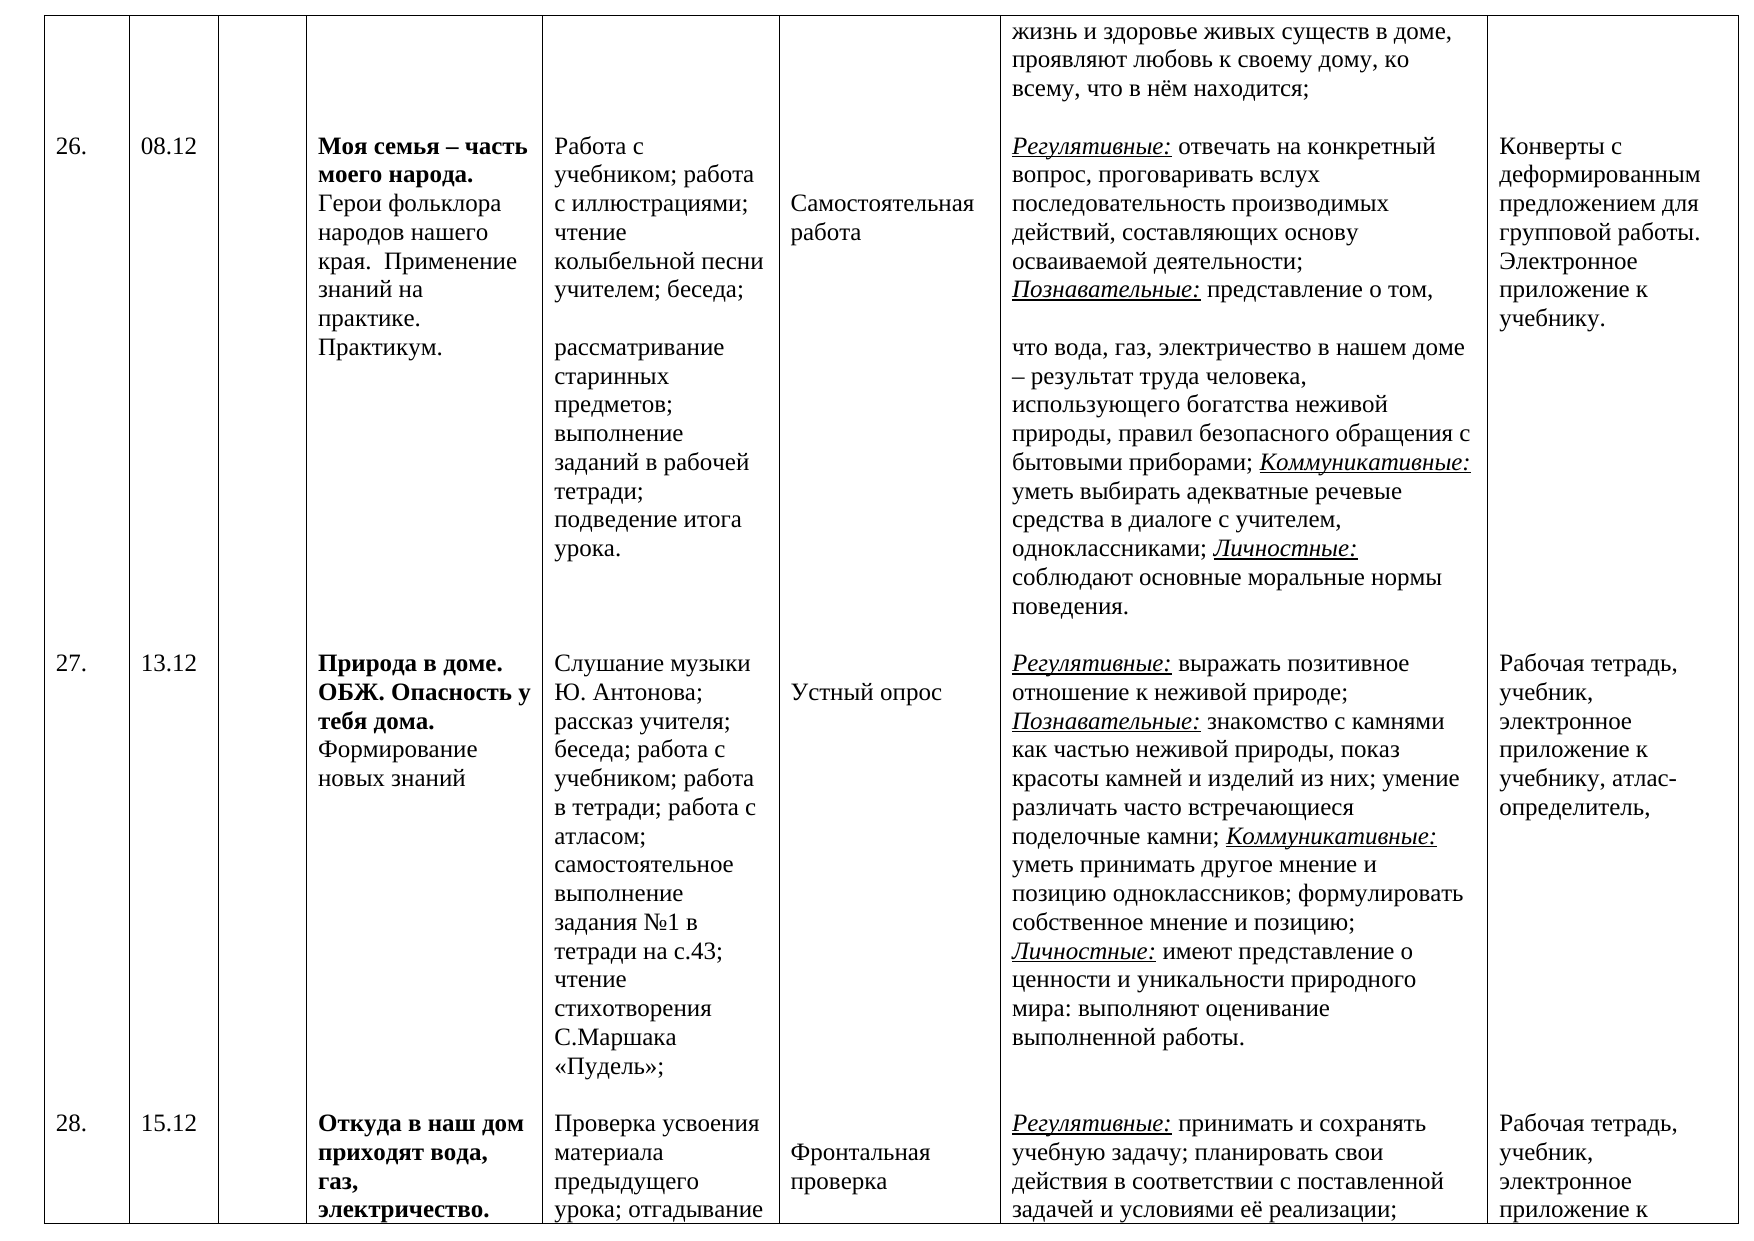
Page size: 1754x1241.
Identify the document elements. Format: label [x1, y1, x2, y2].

table_cell [780, 16, 1000, 1223]
table_cell [130, 16, 218, 1223]
table_cell [307, 16, 542, 1223]
table_cell [219, 16, 306, 1223]
table_cell [1001, 16, 1487, 1223]
table_cell [45, 16, 129, 1223]
table_cell [543, 16, 779, 1223]
table_cell [1488, 16, 1738, 1223]
